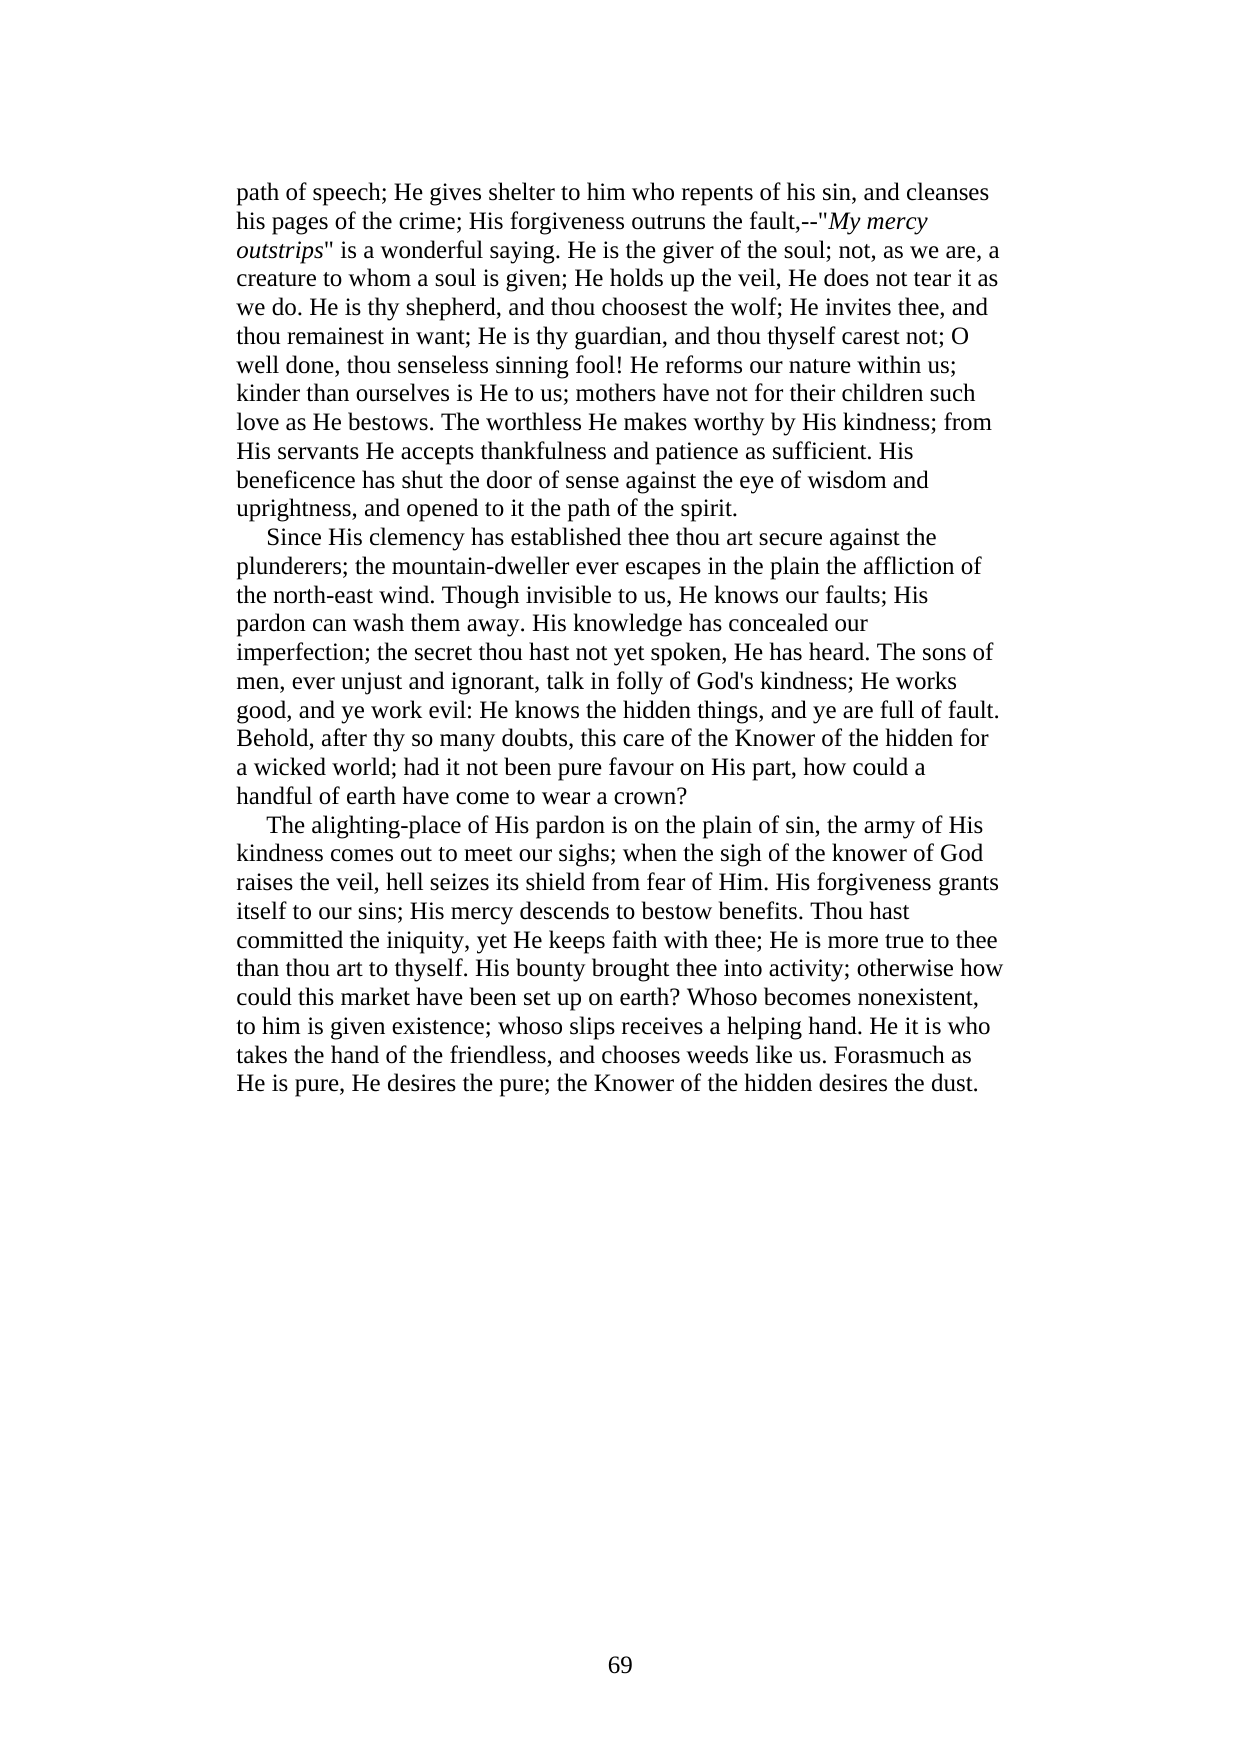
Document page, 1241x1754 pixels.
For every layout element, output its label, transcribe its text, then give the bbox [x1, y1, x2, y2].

text Since His clemency has established thee thou art secure against the plunderers; the mountain-dweller ever escapes in the plain the affliction of the north-east wind. Though invisible to us, He knows our faults; His pardon can wash them away. His knowledge has concealed our imperfection; the secret thou hast not yet spoken, He has heard. The sons of men, ever unjust and ignorant, talk in folly of God's kindness; He works good, and ye work evil: He knows the hidden things, and ye are full of fault. Behold, after thy so many doubts, this care of the Knower of the hidden for a wicked world; had it not been pure favour on His part, how could a handful of earth have come to wear a crown? [236, 522, 1004, 810]
text The alighting-place of His pardon is on the plain of sin, the army of His kindness comes out to meet our sighs; when the sigh of the knower of God raises the veil, hell seizes its shield from fear of Him. His forgiveness grants itself to our sins; His mercy descends to bestow benefits. Thou hast committed the iniquity, yet He keeps faith with thee; He is more true to thee than thou art to thyself. His bounty brought thee into activity; otherwise how could this market have been set up on earth? Whoso becomes nonexistent, to him is given existence; whoso slips receives a helping hand. He it is who takes the hand of the friendless, and chooses weeds like us. Forasmuch as He is pure, He desires the pure; the Knower of the hidden desires the dust. [236, 810, 1004, 1097]
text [236, 177, 1004, 522]
